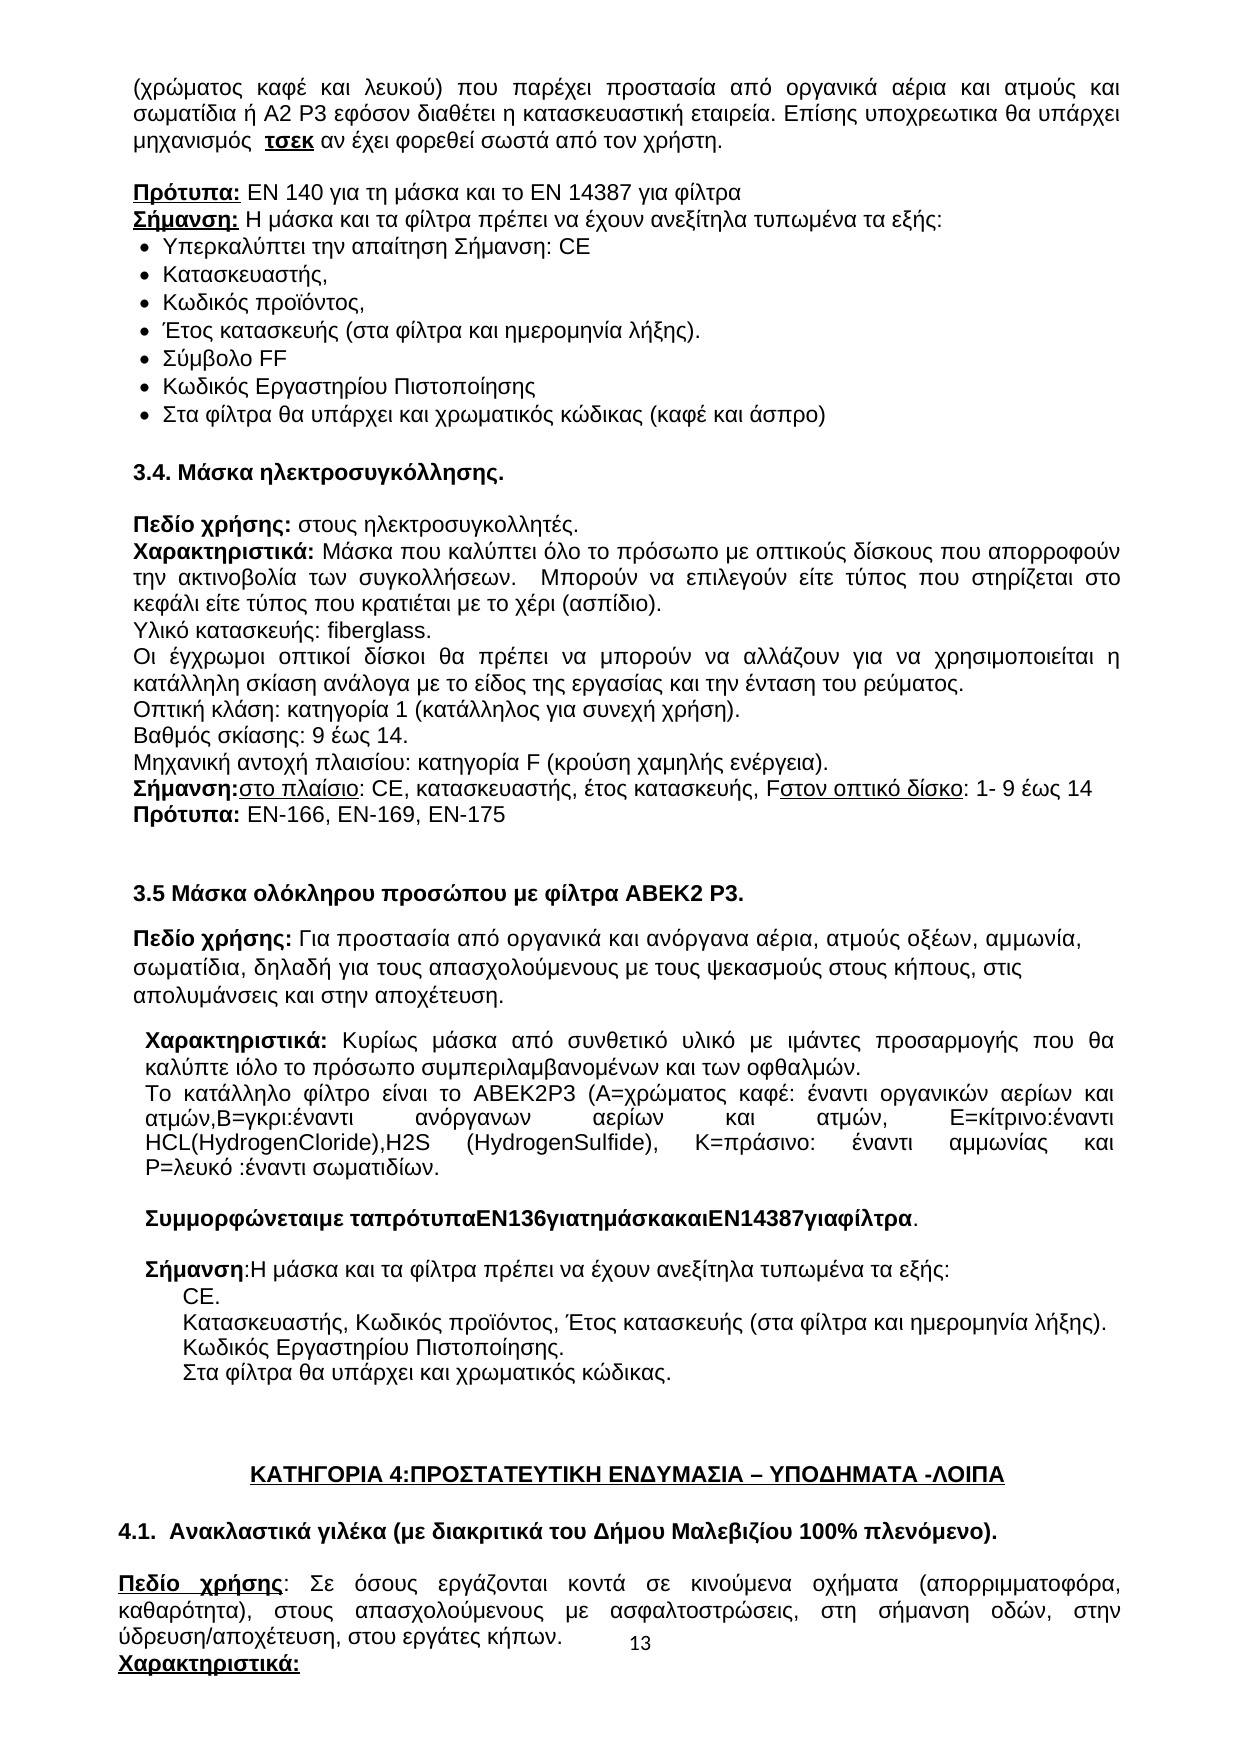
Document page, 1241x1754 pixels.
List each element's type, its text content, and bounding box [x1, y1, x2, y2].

text Σήμανση: Η μάσκα και τα φίλτρα πρέπει να έχουν ανεξίτηλα τυπωμένα τα εξής: [133, 206, 1122, 232]
text Υλικό κατασκευής: fiberglass. [133, 617, 1122, 643]
text CE. [182, 1283, 1122, 1309]
text Χαρακτηριστικά: Μάσκα που καλύπτει όλο το πρόσωπο με οπτικούς δίσκους που απορροφούν την ακτινοβολία των συγκολλήσεων. Μπορούν να επιλεγούν είτε τύπος που στηρίζεται στο κεφάλι είτε τύπος που κρατιέται με το χέρι (ασπίδιο). [133, 538, 1122, 617]
list Κατασκευαστής, [138, 260, 1122, 288]
list Κωδικός Εργαστηρίου Πιστοποίησης [138, 372, 1122, 400]
list Έτος κατασκευής (στα φίλτρα και ημερομηνία λήξης). [138, 316, 1122, 344]
text Πρότυπα: ΕΝ 140 για τη μάσκα και το ΕΝ 14387 για φίλτρα [133, 179, 1122, 206]
list Στα φίλτρα θα υπάρχει και χρωματικός κώδικας (καφέ και άσπρο) [138, 400, 1122, 428]
text Σήμανση:Η μάσκα και τα φίλτρα πρέπει να έχουν ανεξίτηλα τυπωμένα τα εξής: [145, 1256, 1078, 1283]
text Πεδίο χρήσης: Σε όσους εργάζονται κοντά σε κινούμενα οχήματα (απορριμματοφόρα, καθαρότητα), στους απασχολούμενους με ασφαλτοστρώσεις, στη σήμανση οδών, στην ύδρευση/αποχέτευση, στου εργάτες κήπων. [118, 1570, 1122, 1649]
list Σύμβολο FF [138, 344, 1122, 372]
text Πρότυπα: ΕΝ-166, ΕΝ-169, ΕΝ-175 [133, 801, 1122, 828]
text Κωδικός Εργαστηρίου Πιστοποίησης. [182, 1334, 1122, 1359]
text 3.5 Μάσκα ολόκληρου προσώπου με φίλτρα ΑΒΕΚ2 Ρ3. [133, 880, 1122, 907]
text Κατασκευαστής, Κωδικός προϊόντος, Έτος κατασκευής (στα φίλτρα και ημερομηνία λήξης). [182, 1309, 1122, 1334]
text Στα φίλτρα θα υπάρχει και χρωματικός κώδικας. [182, 1359, 1122, 1384]
text Σήμανση:στο πλαίσιο: CE, κατασκευαστής, έτος κατασκευής, Fστον οπτικό δίσκο: 1- 9 έως 14 [133, 775, 1122, 801]
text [133, 74, 1122, 153]
text Βαθμός σκίασης: 9 έως 14. [133, 722, 1122, 748]
text Συμμορφώνεταιμε ταπρότυπαΕΝ136γιατημάσκακαιΕΝ14387γιαφίλτρα. [145, 1205, 940, 1231]
text Πεδίο χρήσης: στους ηλεκτροσυγκολλητές. [133, 511, 1122, 538]
text Οπτική κλάση: κατηγορία 1 (κατάλληλος για συνεχή χρήση). [133, 696, 1122, 722]
text ΚΑΤΗΓΟΡΙΑ 4:ΠΡΟΣΤΑΤΕΥΤΙΚΗ ΕΝΔΥΜΑΣΙΑ – ΥΠΟΔΗΜΑΤΑ -ΛΟΙΠΑ [133, 1461, 1122, 1487]
list Κωδικός προϊόντος, [138, 288, 1122, 316]
text Οι έγχρωμοι οπτικοί δίσκοι θα πρέπει να μπορούν να αλλάζουν για να χρησιμοποιείται η κατάλληλη σκίαση ανάλογα με το είδος της εργασίας και την ένταση του ρεύματος. [133, 643, 1122, 696]
list Υπερκαλύπτει την απαίτηση Σήμανση: CE [138, 232, 1122, 260]
text 4.1. Ανακλαστικά γιλέκα (με διακριτικά του Δήμου Μαλεβιζίου 100% πλενόμενο). [118, 1518, 1122, 1544]
text Πεδίο χρήσης: Για προστασία από οργανικά και ανόργανα αέρια, ατμούς οξέων, αμμωνία, σωματίδια, δηλαδή για τους απασχολούμενους με τους ψεκασμούς στους κήπους, στις απολυμάνσεις και στην αποχέτευση. [133, 925, 1122, 1009]
text 3.4. Μάσκα ηλεκτροσυγκόλλησης. [133, 459, 1122, 485]
text Χαρακτηριστικά: Κυρίως μάσκα από συνθετικό υλικό με ιμάντες προσαρμογής που θα καλύπτε ιόλο το πρόσωπο συμπεριλαμβανομένων και των οφθαλμών. [145, 1027, 1115, 1080]
text Χαρακτηριστικά: [118, 1649, 1122, 1676]
text Μηχανική αντοχή πλαισίου: κατηγορία F (κρούση χαμηλής ενέργεια). [133, 748, 1122, 775]
text Το κατάλληλο φίλτρο είναι το AΒΕΚ2Ρ3 (Α=χρώματος καφέ: έναντι οργανικών αερίων και ατμών,Β=γκρι:έναντι ανόργανων αερίων και ατμών, Ε=κίτρινο:έναντι HCL(HydrogenCloride),H2S (HydrogenSulfide), K=πράσινο: έναντι αμμωνίας και Ρ=λευκό :έναντι σωματιδίων. [145, 1080, 1114, 1180]
